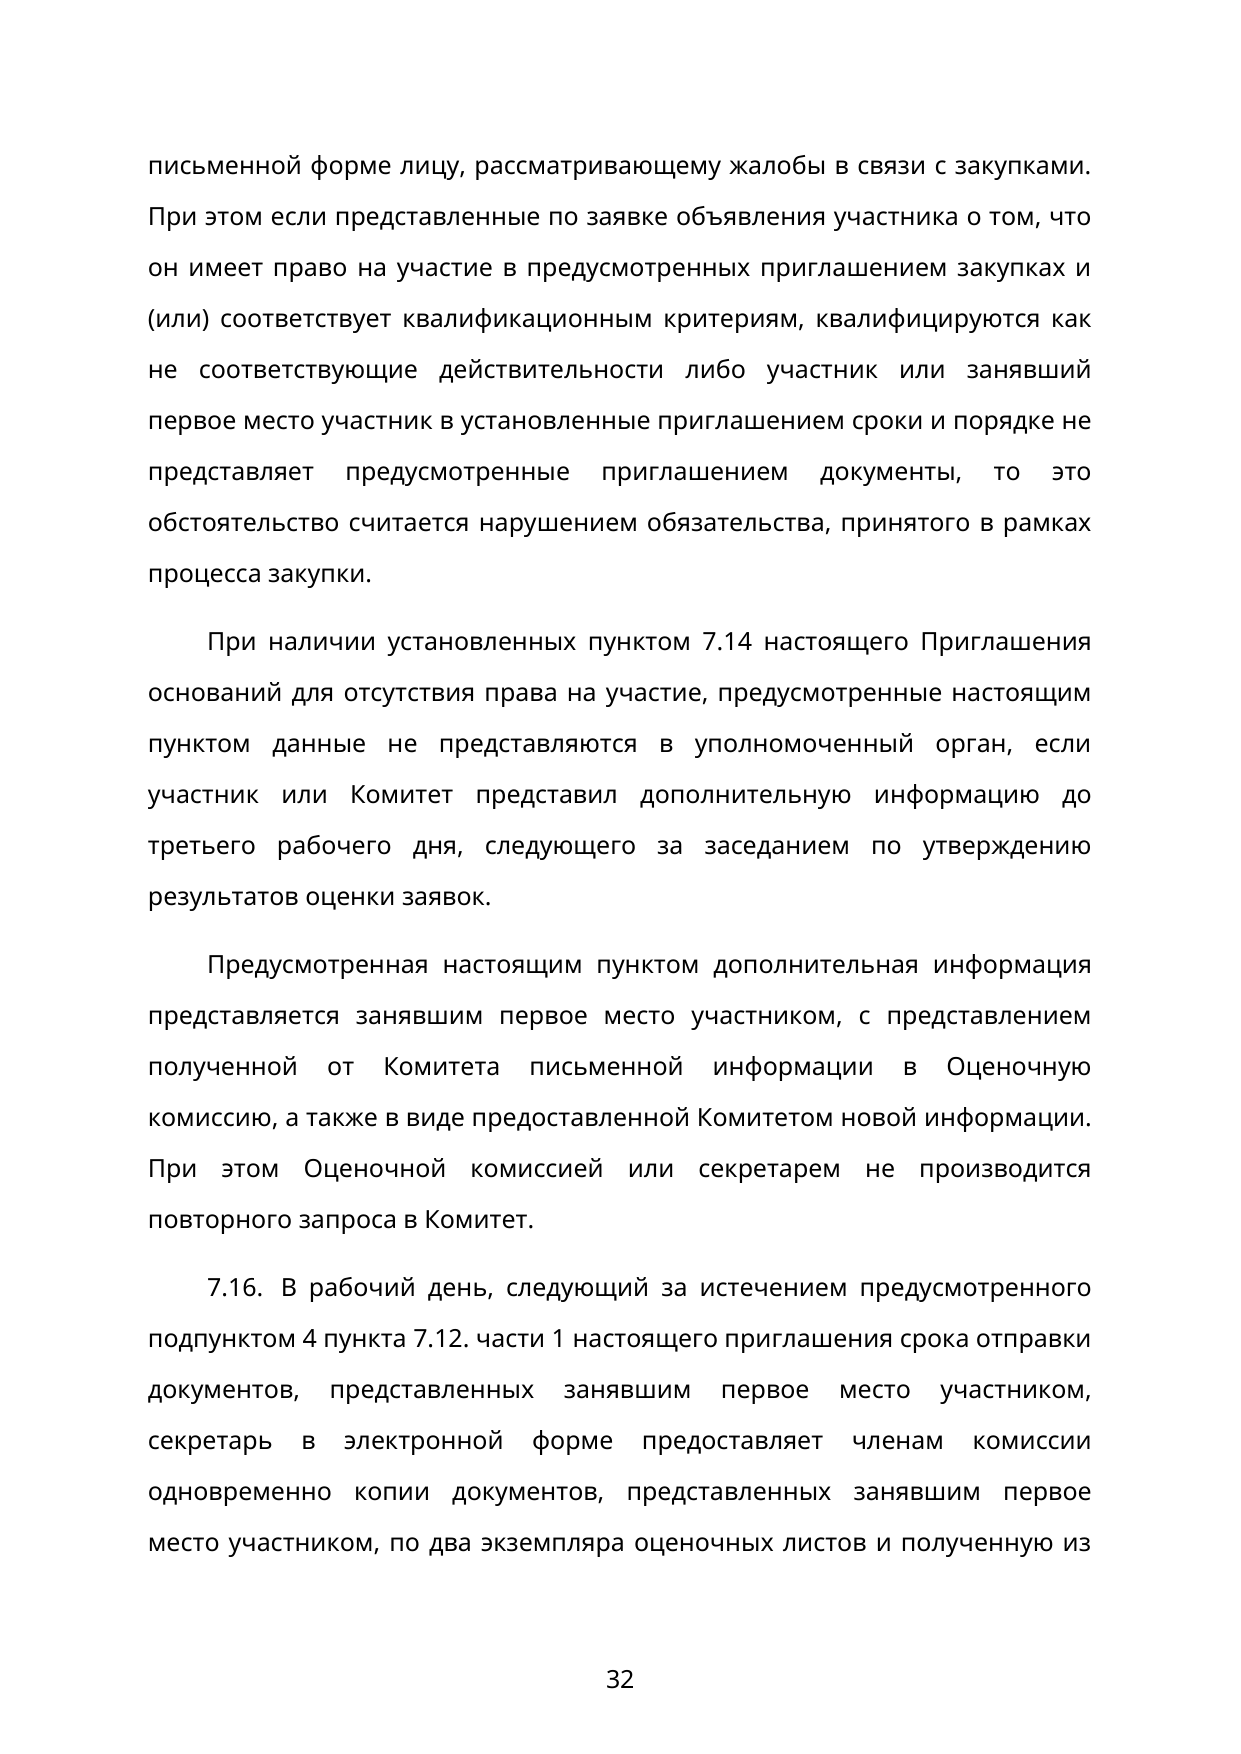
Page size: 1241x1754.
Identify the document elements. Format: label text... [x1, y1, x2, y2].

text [148, 148, 1092, 590]
text При наличии установленных пунктом 7.14 настоящего Приглашения оснований для отсутствия права на участие, предусмотренные настоящим пунктом данные не представляются в уполномоченный орган, если участник или Комитет представил дополнительную информацию до третьего рабочего дня, следующего за заседанием по утверждению результатов оценки заявок. [148, 624, 1092, 913]
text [148, 1269, 1092, 1559]
text Предусмотренная настоящим пунктом дополнительная информация представляется занявшим первое место участником, с представлением полученной от Комитета письменной информации в Оценочную комиссию, а также в виде предоставленной Комитетом новой информации. При этом Оценочной комиссией или секретарем не производится повторного запроса в Комитет. [148, 947, 1092, 1236]
